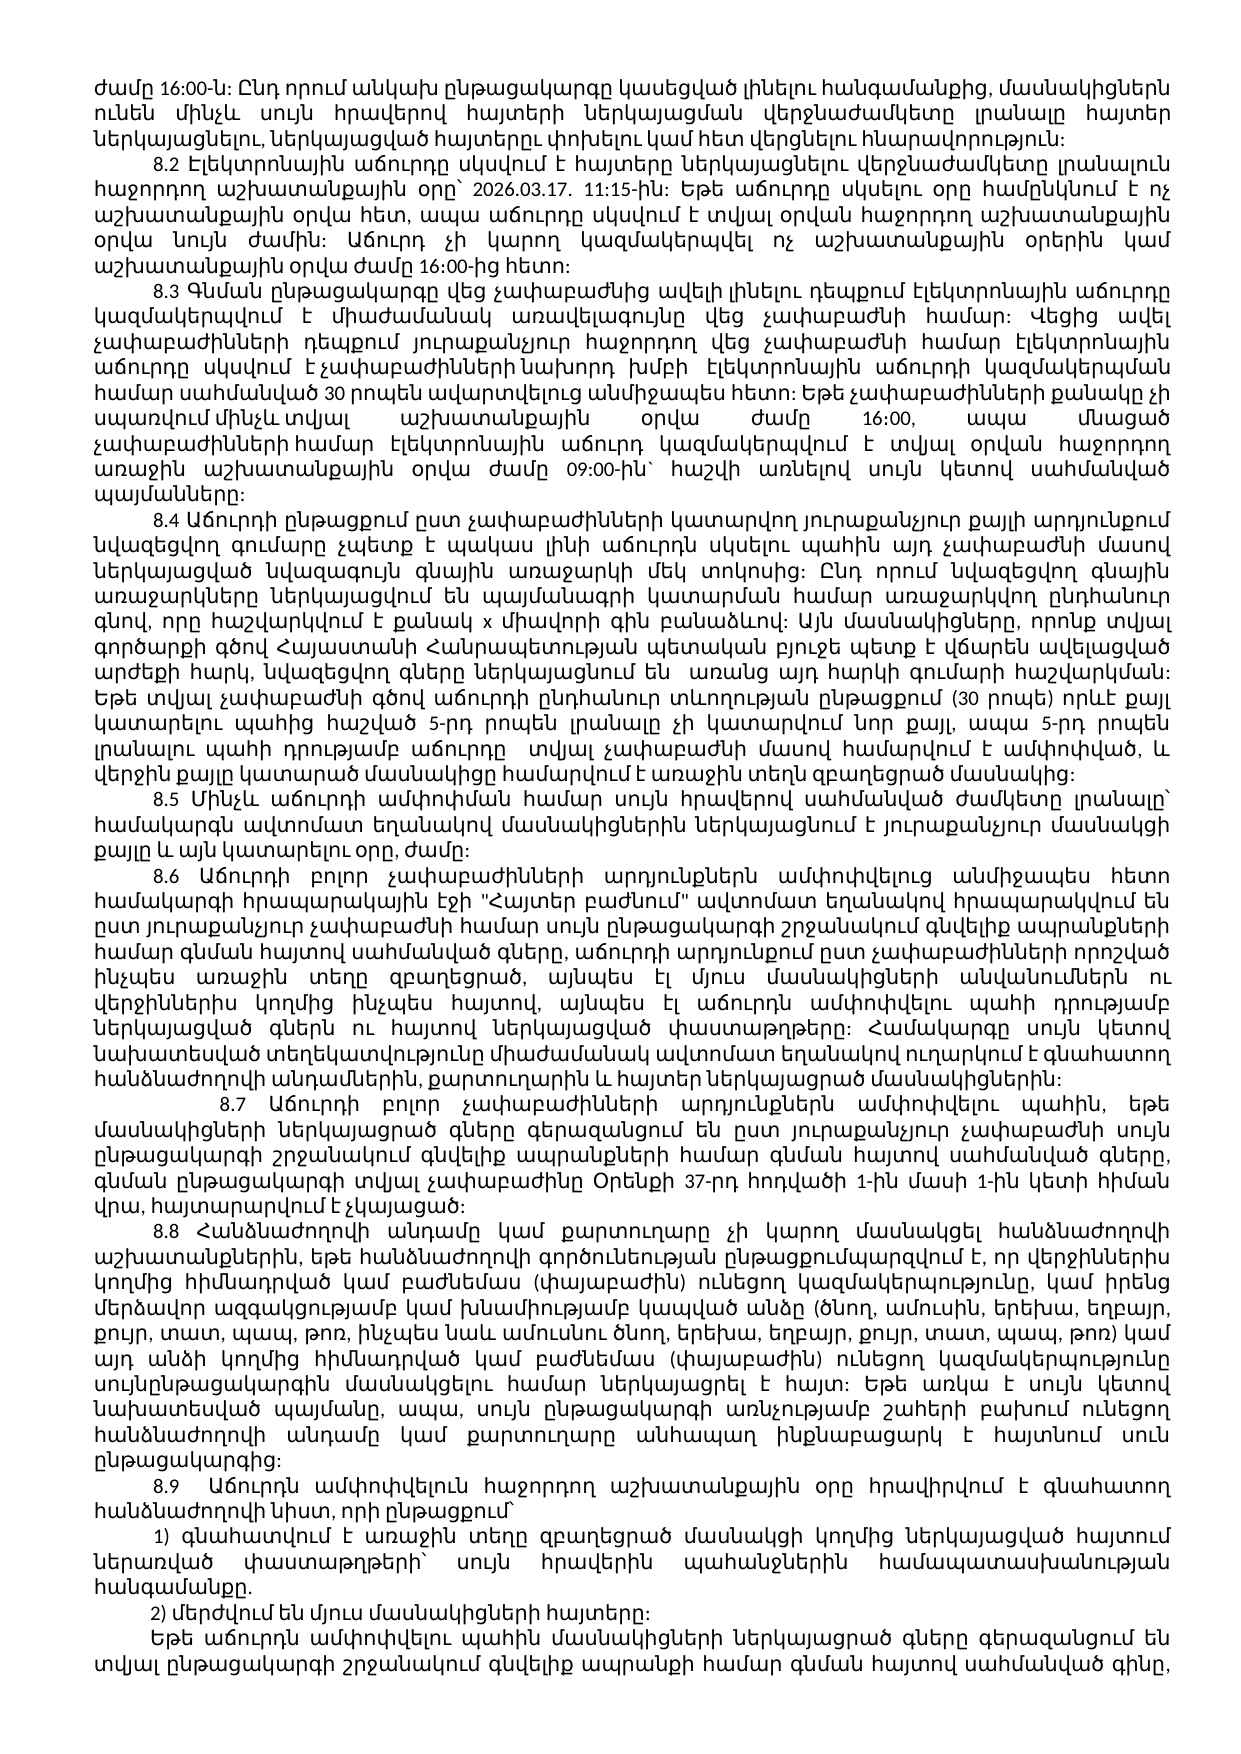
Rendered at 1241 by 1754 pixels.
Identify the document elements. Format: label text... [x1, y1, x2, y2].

text 2) մերժվում են մյուս մասնակիցների հայտերը: [94, 1600, 1171, 1625]
text 8.4 Աճուրդի ընթացքում ըստ չափաբաժինների կատարվող յուրաքանչյուր քայլի արդյունքում նվազեցվող գումարը չպետք է պակաս լինի աճուրդն սկսելու պահին այդ չափաբաժնի մասով ներկայացված նվազագույն գնային առաջարկի մեկ տոկոսից: Ընդ որում նվազեցվող գնային առաջարկները ներկայացվում են պայմանագրի կատարման համար առաջարկվող ընդհանուր գնով, որը հաշվարկվում է քանակ x միավորի գին բանաձևով: Այն մասնակիցները, որոնք տվյալ գործարքի գծով Հայաստանի Հանրապետության պետական բյուջե պետք է վճարեն ավելացված արժեքի հարկ, նվազեցվող գները ներկայացնում են առանց այդ հարկի գումարի հաշվարկման: Եթե տվյալ չափաբաժնի գծով աճուրդի ընդհանուր տևողության ընթացքում (30 րոպե) որևէ քայլ կատարելու պահից հաշված 5-րդ րոպեն լրանալը չի կատարվում նոր քայլ, ապա 5-րդ րոպեն լրանալու պահի դրությամբ աճուրդը տվյալ չափաբաժնի մասով համարվում է ամփոփված, և վերջին քայլը կատարած մասնակիցը համարվում է առաջին տեղն զբաղեցրած մասնակից: [94, 507, 1171, 787]
text 8.3 Գնման ընթացակարգը վեց չափաբաժնից ավելի լինելու դեպքում էլեկտրոնային աճուրդը կազմակերպվում է միաժամանակ առավելագույնը վեց չափաբաժնի համար: Վեցից ավել չափաբաժինների դեպքում յուրաքանչյուր հաջորդող վեց չափաբաժնի համար էլեկտրոնային աճուրդը սկսվում է չափաբաժինների նախորդ խմբի էլեկտրոնային աճուրդի կազմակերպման համար սահմանված 30 րոպեն ավարտվելուց անմիջապես հետո: Եթե չափաբաժինների քանակը չի սպառվում մինչև տվյալ աշխատանքային օրվա ժամը 16։00, ապա մնացած չափաբաժինների համար էլեկտրոնային աճուրդ կազմակերպվում է տվյալ օրվան հաջորդող առաջին աշխատանքային օրվա ժամը 09:00-ին` հաշվի առնելով սույն կետով սահմանված պայմանները: [94, 278, 1171, 507]
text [94, 1625, 1171, 1676]
text 8.7 Աճուրդի բոլոր չափաբաժինների արդյունքներն ամփոփվելու պահին, եթե մասնակիցների ներկայացրած գները գերազանցում են ըստ յուրաքանչյուր չափաբաժնի սույն ընթացակարգի շրջանակում գնվելիք ապրանքների համար գնման հայտով սահմանված գները, գնման ընթացակարգի տվյալ չափաբաժինը Օրենքի 37-րդ հոդվածի 1-ին մասի 1-ին կետի հիման վրա, հայտարարվում է չկայացած: [94, 1092, 1171, 1219]
text 8.5 Մինչև աճուրդի ամփոփման համար սույն հրավերով սահմանված ժամկետը լրանալը՝ համակարգն ավտոմատ եղանակով մասնակիցներին ներկայացնում է յուրաքանչյուր մասնակցի քայլը և այն կատարելու օրը, ժամը: [94, 787, 1171, 863]
text 8.8 Հանձնաժողովի անդամը կամ քարտուղարը չի կարող մասնակցել հանձնաժողովի աշխատանքներին, եթե հանձնաժողովի գործունեության ընթացքումպարզվում է, որ վերջիններիս կողմից հիմնադրված կամ բաժնեմաս (փայաբաժին) ունեցող կազմակերպությունը, կամ իրենց մերձավոր ազգակցությամբ կամ խնամիությամբ կապված անձը (ծնող, ամուսին, երեխա, եղբայր, քույր, տատ, պապ, թոռ, ինչպես նաև ամուսնու ծնող, երեխա, եղբայր, քույր, տատ, պապ, թոռ) կամ այդ անձի կողմից հիմնադրված կամ բաժնեմաս (փայաբաժին) ունեցող կազմակերպությունը սույնընթացակարգին մասնակցելու համար ներկայացրել է հայտ: Եթե առկա է սույն կետով նախատեսված պայմանը, ապա, սույն ընթացակարգի առնչությամբ շահերի բախում ունեցող հանձնաժողովի անդամը կամ քարտուղարը անհապաղ ինքնաբացարկ է հայտնում սուն ընթացակարգից: [94, 1219, 1171, 1473]
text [94, 75, 1171, 151]
text 8.6 Աճուրդի բոլոր չափաբաժինների արդյունքներն ամփոփվելուց անմիջապես հետո համակարգի հրապարակային էջի "Հայտեր բաժնում" ավտոմատ եղանակով հրապարակվում են ըստ յուրաքանչյուր չափաբաժնի համար սույն ընթացակարգի շրջանակում գնվելիք ապրանքների համար գնման հայտով սահմանված գները, աճուրդի արդյունքում ըստ չափաբաժինների որոշված ինչպես առաջին տեղը զբաղեցրած, այնպես էլ մյուս մասնակիցների անվանումներն ու վերջիններիս կողմից ինչպես հայտով, այնպես էլ աճուրդն ամփոփվելու պահի դրությամբ ներկայացված գներն ու հայտով ներկայացված փաստաթղթերը: Համակարգը սույն կետով նախատեսված տեղեկատվությունը միաժամանակ ավտոմատ եղանակով ուղարկում է գնահատող հանձնաժողովի անդամներին, քարտուղարին և հայտեր ներկայացրած մասնակիցներին: [94, 863, 1171, 1092]
text 1) գնահատվում է առաջին տեղը զբաղեցրած մասնակցի կողմից ներկայացված հայտում ներառված փաստաթղթերի՝ սույն հրավերին պահանջներին համապատասխանության հանգամանքը. [94, 1524, 1171, 1600]
text 8.2 Էլեկտրոնային աճուրդը սկսվում է հայտերը ներկայացնելու վերջնաժամկետը լրանալուն հաջորդող աշխատանքային օրը՝ 2026.03.17. 11:15 -ին: Եթե աճուրդը սկսելու օրը համընկնում է ոչ աշխատանքային օրվա հետ, ապա աճուրդը սկսվում է տվյալ օրվան հաջորդող աշխատանքային օրվա նույն ժամին: Աճուրդ չի կարող կազմակերպվել ոչ աշխատանքային օրերին կամ աշխատանքային օրվա ժամը 16։00-ից հետո: [94, 151, 1171, 278]
text 8.9 Աճուրդն ամփոփվելուն հաջորդող աշխատանքային օրը հրավիրվում է գնահատող հանձնաժողովի նիստ, որի ընթացքում՝ [94, 1473, 1171, 1524]
